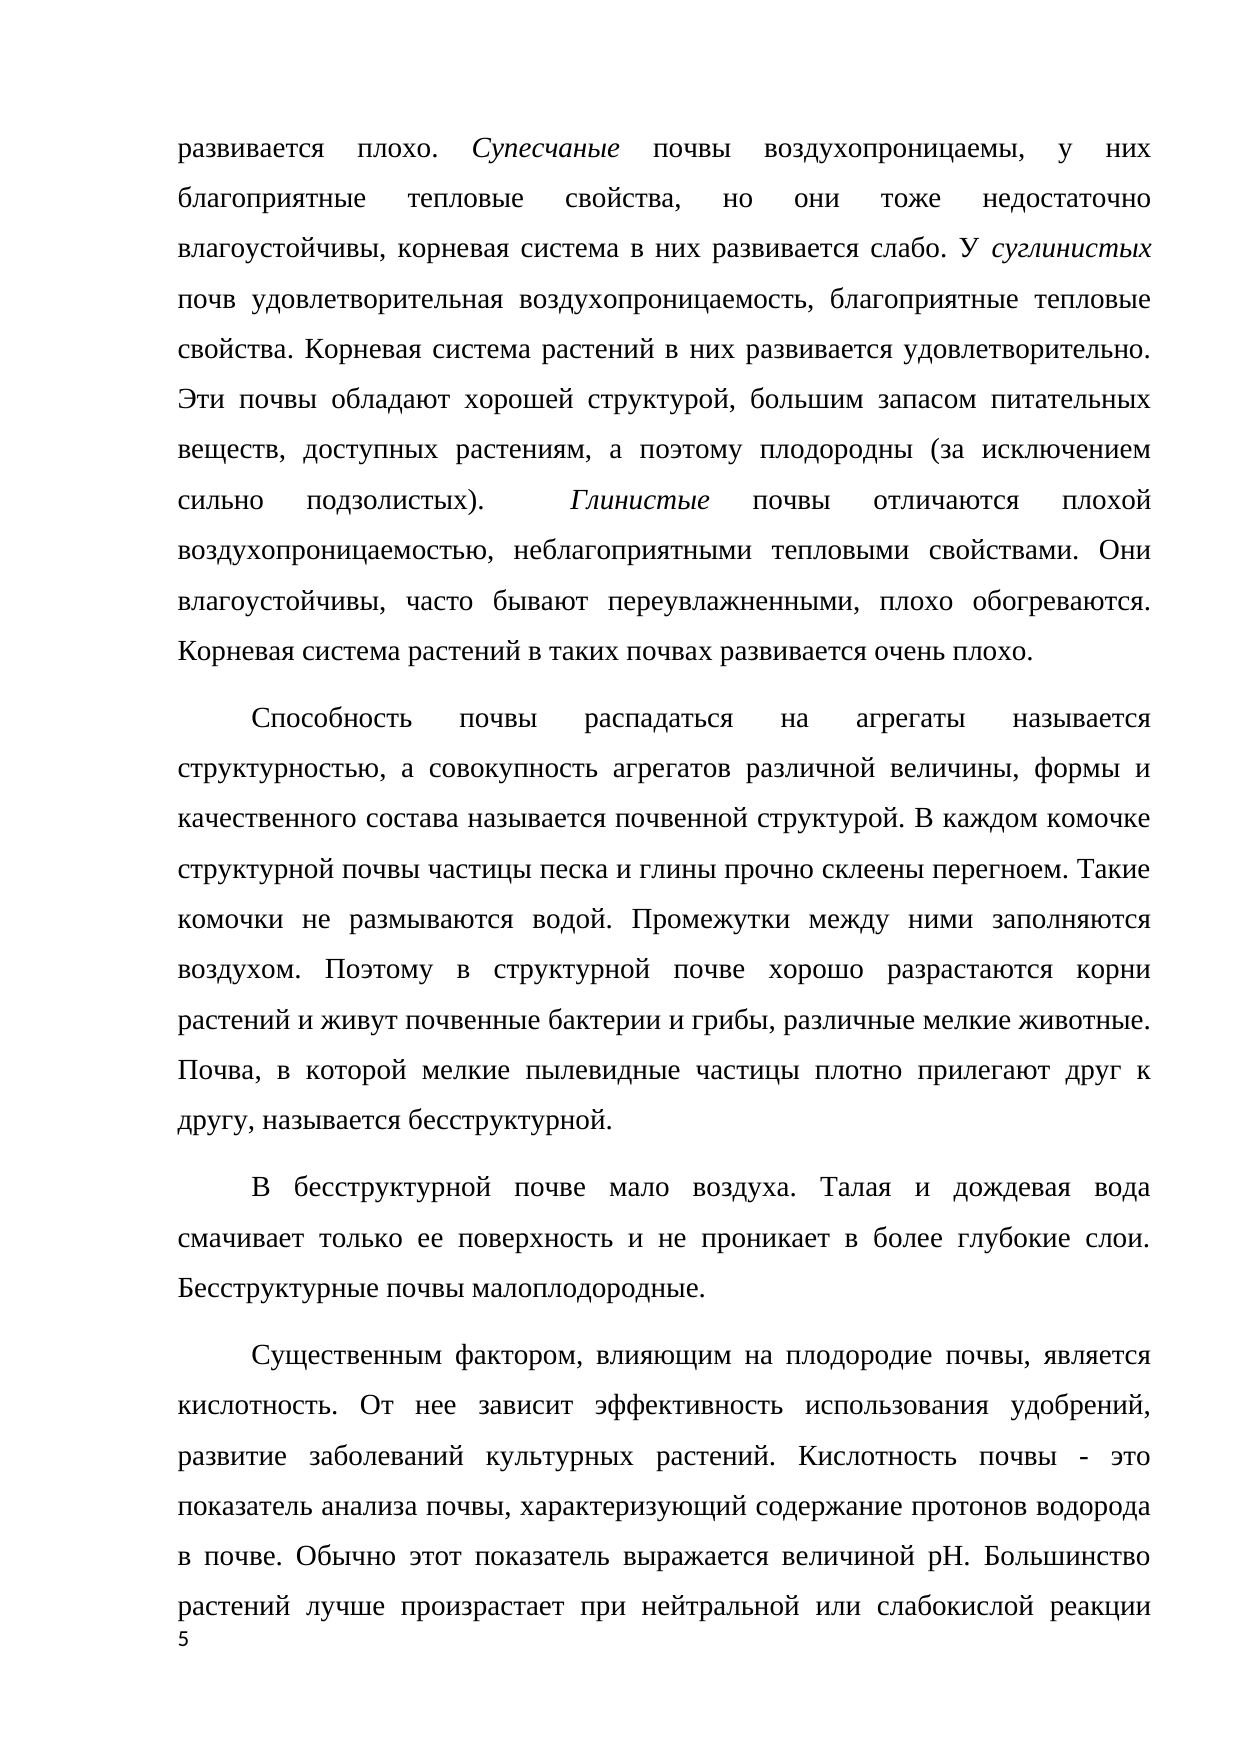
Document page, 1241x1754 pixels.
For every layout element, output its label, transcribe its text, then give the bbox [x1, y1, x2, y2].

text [177, 1337, 1152, 1622]
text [177, 130, 1152, 666]
text В бесструктурной почве мало воздуха. Талая и дождевая вода смачивает только ее поверхность и не проникает в более глубокие слои. Бесструктурные почвы малоплодородные. [177, 1169, 1152, 1303]
text Способность почвы распадаться на агрегаты называется структурностью, а совокупность агрегатов различной величины, формы и качественного состава называется почвенной структурой. В каждом комочке структурной почвы частицы песка и глины прочно склеены перегноем. Такие комочки не размываются водой. Промежутки между ними заполняются воздухом. Поэтому в структурной почве хорошо разрастаются корни растений и живут почвенные бактерии и грибы, различные мелкие животные. Почва, в которой мелкие пылевидные частицы плотно прилегают друг к другу, называется бесструктурной. [177, 700, 1152, 1136]
